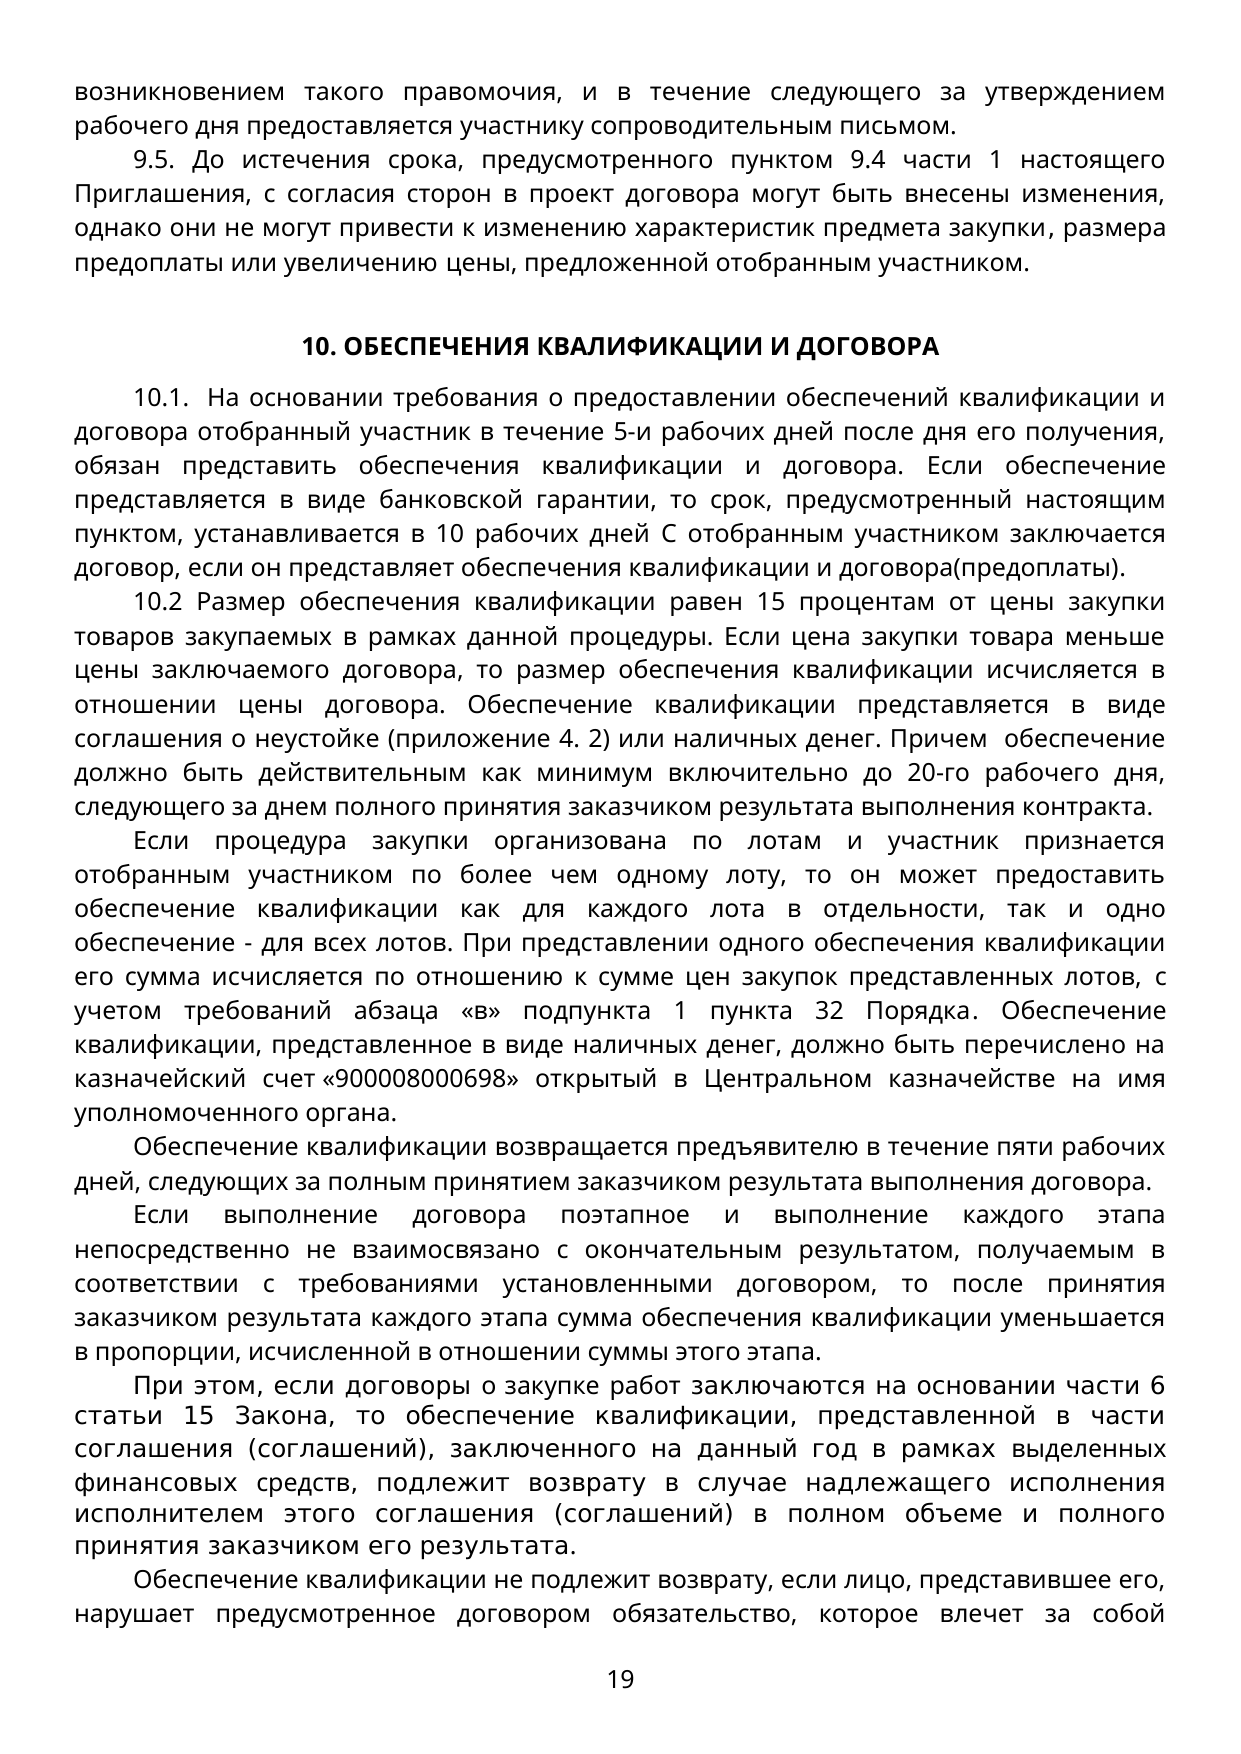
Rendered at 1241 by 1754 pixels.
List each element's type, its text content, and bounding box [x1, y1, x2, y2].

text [74, 1562, 1167, 1630]
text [74, 74, 1167, 142]
text 9.5. До истечения срока, предусмотренного пунктом 9.4 части 1 настоящего Приглашения, с согласия сторон в проект договора могут быть внесены изменения, однако они не могут привести к изменению характеристик предмета закупки, размера предоплаты или увеличению цены, предложенной отобранным участником. [74, 142, 1167, 278]
text Если выполнение договора поэтапное и выполнение каждого этапа непосредственно не взаимосвязано с окончательным результатом, получаемым в соответствии с требованиями установленными договором, то после принятия заказчиком результата каждого этапа сумма обеспечения квалификации уменьшается в пропорции, исчисленной в отношении суммы этого этапа. [74, 1197, 1167, 1367]
text Если процедура закупки организована по лотам и участник признается отобранным участником по более чем одному лоту, то он может предоставить обеспечение квалификации как для каждого лота в отдельности, так и одно обеспечение - для всех лотов. При представлении одного обеспечения квалификации его сумма исчисляется по отношению к сумме цен закупок представленных лотов, с учетом требований абзаца «в» подпункта 1 пункта 32 Порядка. Обеспечение квалификации, представленное в виде наличных денег, должно быть перечислено на казначейский счет «900008000698» открытый в Центральном казначействе на имя уполномоченного органа. [74, 822, 1167, 1129]
text 10.2 Размер обеспечения квалификации равен 15 процентам от цены закупки товаров закупаемых в рамках данной процедуры. Если цена закупки товара меньше цены заключаемого договора, то размер обеспечения квалификации исчисляется в отношении цены договора. Обеспечение квалификации представляется в виде соглашения о неустойке (приложение 4. 2) или наличных денег. Причем обеспечение должно быть действительным как минимум включительно до 20-го рабочего дня, следующего за днем полного принятия заказчиком результата выполнения контракта. [74, 584, 1167, 822]
text 10. ОБЕСПЕЧЕНИЯ КВАЛИФИКАЦИИ И ДОГОВОРА [74, 329, 1167, 363]
text 10.1. На основании требования о предоставлении обеспечений квалификации и договора отобранный участник в течение 5-и рабочих дней после дня его получения, обязан представить обеспечения квалификации и договора. Если обеспечение представляется в виде банковской гарантии, то срок, предусмотренный настоящим пунктом, устанавливается в 10 рабочих дней С отобранным участником заключается договор, если он представляет обеспечения квалификации и договора(предоплаты). [74, 380, 1167, 584]
text Обеспечение квалификации возвращается предъявителю в течение пяти рабочих дней, следующих за полным принятием заказчиком результата выполнения договора. [74, 1129, 1167, 1197]
text При этом, если договоры о закупке работ заключаются на основании части 6 статьи 15 Закона, то обеспечение квалификации, представленной в части соглашения (соглашений), заключенного на данный год в рамках выделенных финансовых средств, подлежит возврату в случае надлежащего исполнения исполнителем этого соглашения (соглашений) в полном объеме и полного принятия заказчиком его результата. [74, 1367, 1167, 1562]
